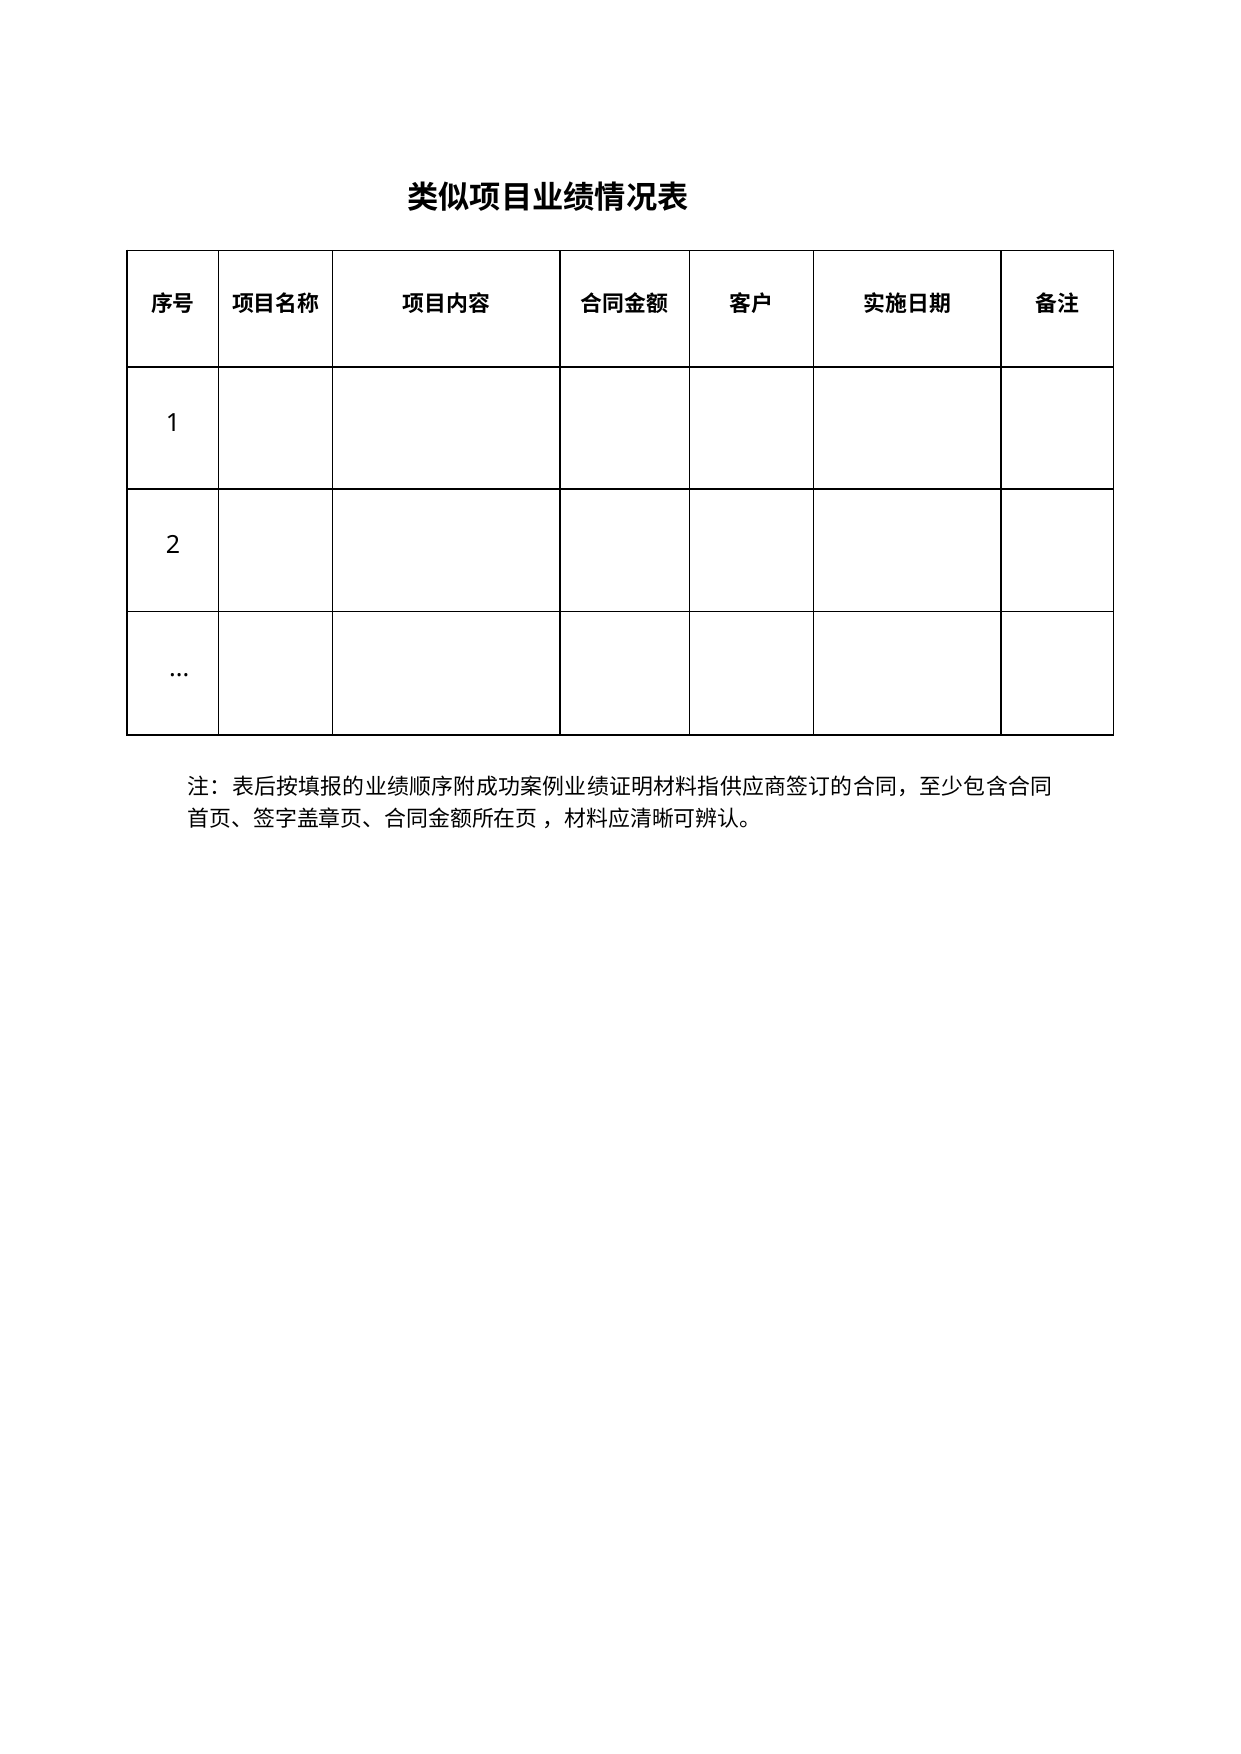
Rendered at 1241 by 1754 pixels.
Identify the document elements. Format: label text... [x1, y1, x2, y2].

table_cell [814, 368, 1000, 488]
table_cell 2 [128, 490, 218, 611]
table_header 客户 [690, 251, 813, 366]
table_cell [1002, 368, 1113, 488]
table_cell [219, 490, 332, 611]
table_cell [690, 490, 813, 611]
table_cell [333, 368, 559, 488]
table_cell [814, 612, 1000, 734]
table_cell [561, 368, 689, 488]
table_cell [1002, 612, 1113, 734]
table_header 项目名称 [219, 251, 332, 366]
table_header 备注 [1002, 251, 1113, 366]
table_header 序号 [128, 251, 218, 366]
table_cell [219, 368, 332, 488]
table_cell 1 [128, 368, 218, 488]
table_cell ... [128, 612, 218, 734]
subtitle 类似项目业绩情况表 [187, 162, 1053, 227]
table_cell [690, 612, 813, 734]
table_cell [814, 490, 1000, 611]
table_cell [333, 612, 559, 734]
text 注：表后按填报的业绩顺序附成功案例业绩证明材料指供应商签订的合同，至少包含合同首页、签字盖章页、合同金额所在页 ，材料应清晰可辨认。 [187, 768, 1053, 833]
table_cell [561, 612, 689, 734]
table_header 实施日期 [814, 251, 1000, 366]
table_cell [561, 490, 689, 611]
table_cell [333, 490, 559, 611]
table_cell [219, 612, 332, 734]
table_header 项目内容 [333, 251, 559, 366]
table_header 合同金额 [561, 251, 689, 366]
table_cell [690, 368, 813, 488]
table_cell [1002, 490, 1113, 611]
